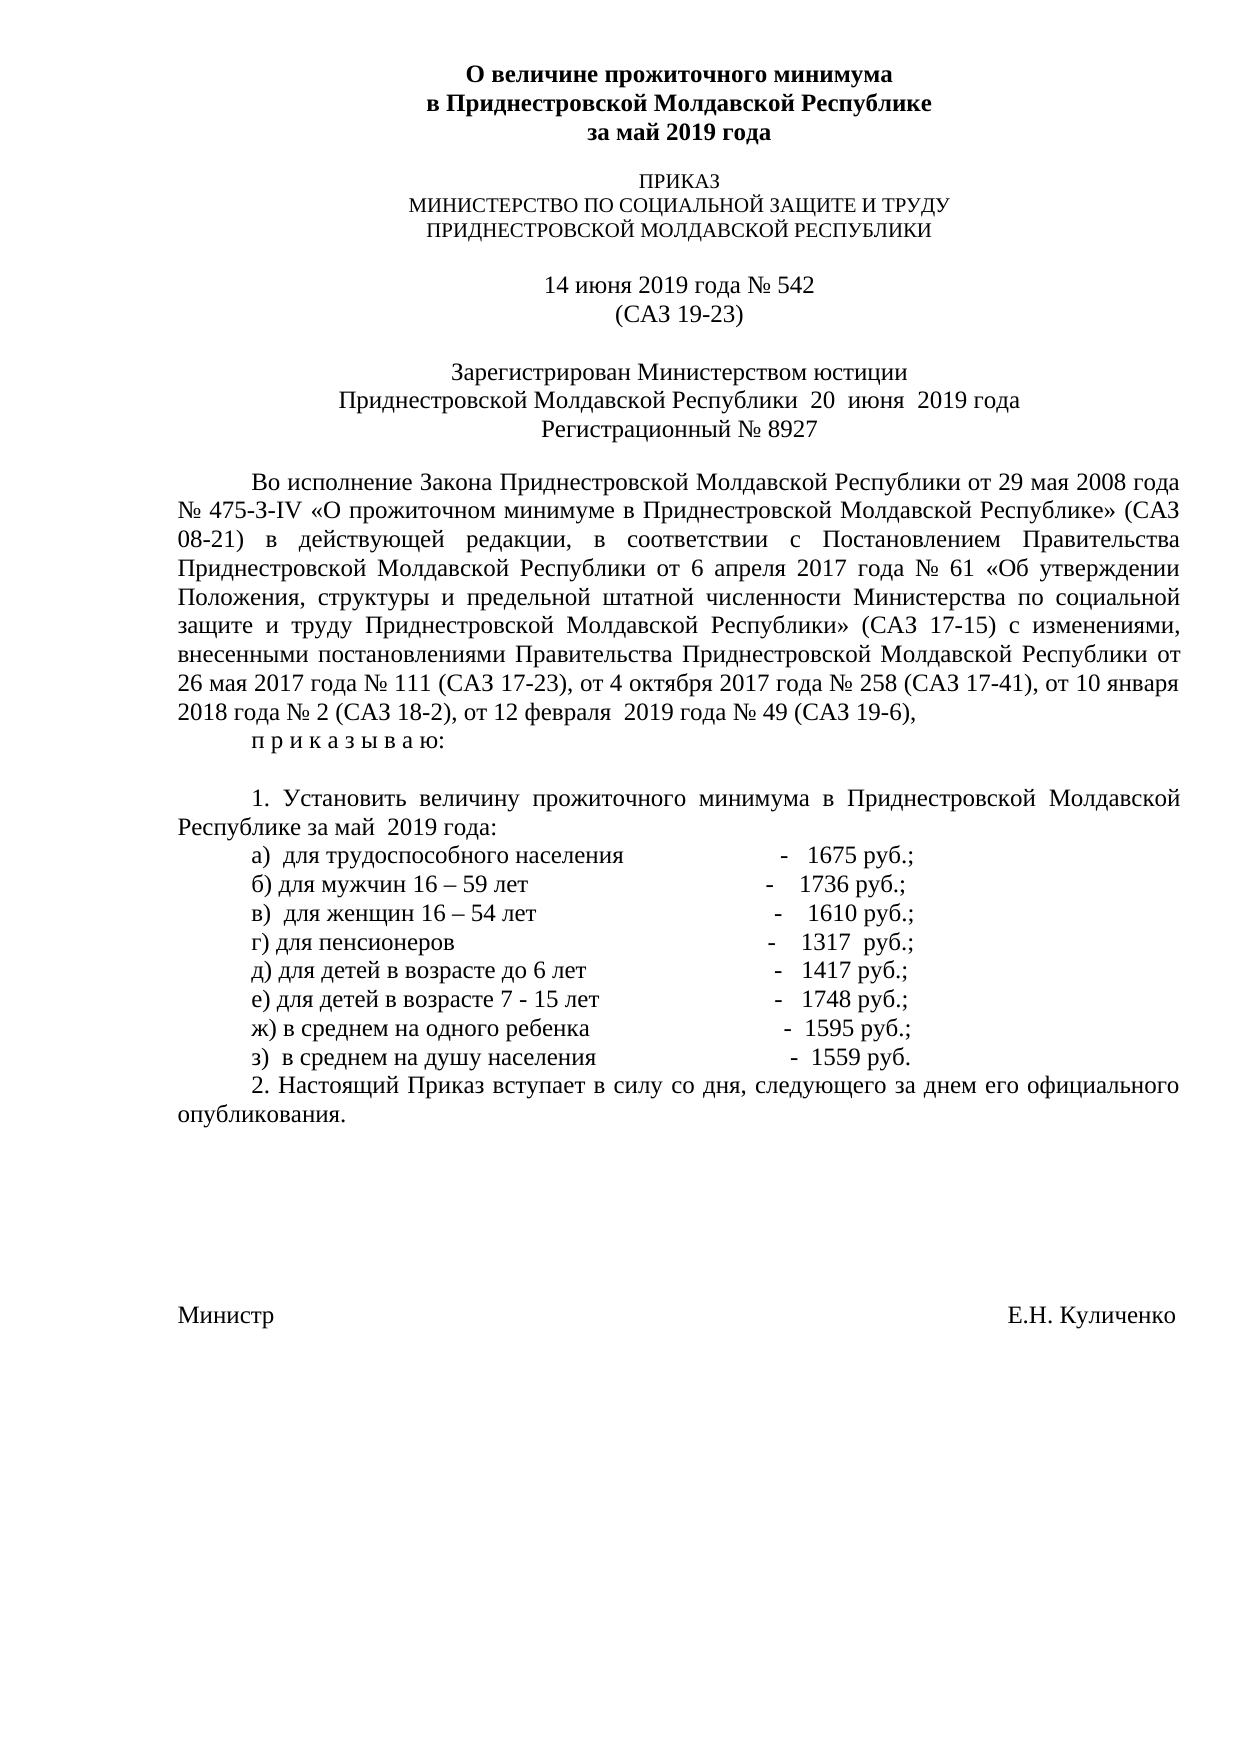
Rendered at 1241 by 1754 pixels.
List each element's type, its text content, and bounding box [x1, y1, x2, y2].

text д) для детей в возрасте до 6 лет - 1417 руб.; [177, 956, 1181, 984]
text ПРИКАЗ [177, 169, 1181, 193]
text Приднестровской Молдавской Республики 20 июня 2019 года [177, 385, 1181, 414]
text ПРИДНЕСТРОВСКОЙ МОЛДАВСКОЙ РЕСПУБЛИКИ [177, 217, 1181, 242]
text 1. Установить величину прожиточного минимума в Приднестровской Молдавской Республике за май 2019 года: [177, 783, 1181, 841]
text (САЗ 19-23) [177, 299, 1181, 328]
text Министр Е.Н. Куличенко [177, 1301, 1181, 1329]
text 14 июня 2019 года № 542 [177, 270, 1181, 299]
text Во исполнение Закона Приднестровской Молдавской Республики от 29 мая 2008 года № 475-З-IV «О прожиточном минимуме в Приднестровской Молдавской Республике» (САЗ 08-21) в действующей редакции, в соответствии с Постановлением Правительства Приднестровской Молдавской Республики от 6 апреля 2017 года № 61 «Об утверждении Положения, структуры и предельной штатной численности Министерства по социальной защите и труду Приднестровской Молдавской Республики» (САЗ 17-15) с изменениями, внесенными постановлениями Правительства Приднестровской Молдавской Республики от 26 мая 2017 года № 111 (САЗ 17-23), от 4 октября 2017 года № 258 (САЗ 17-41), от 10 января 2018 года № 2 (САЗ 18-2), от 12 февраля 2019 года № 49 (САЗ 19-6), [177, 467, 1181, 726]
text г) для пенсионеров - 1317 руб.; [177, 927, 1181, 956]
text п р и к а з ы в а ю: [177, 726, 1181, 754]
text ж) в среднем на одного ребенка - 1595 руб.; [177, 1013, 1181, 1042]
text е) для детей в возрасте 7 - 15 лет - 1748 руб.; [177, 984, 1181, 1013]
text в) для женщин 16 – 54 лет - 1610 руб.; [177, 898, 1181, 927]
text МИНИСТЕРСТВО ПО СОЦИАЛЬНОЙ ЗАЩИТЕ И ТРУДУ [177, 193, 1181, 217]
text Регистрационный № 8927 [177, 414, 1181, 443]
text а) для трудоспособного населения - 1675 руб.; [177, 841, 1181, 869]
text О величине прожиточного минимума [177, 59, 1181, 88]
text за май 2019 года [177, 117, 1181, 145]
text 2. Настоящий Приказ вступает в силу со дня, следующего за днем его официального опубликования. [177, 1071, 1181, 1128]
text в Приднестровской Молдавской Республике [177, 88, 1181, 117]
text б) для мужчин 16 – 59 лет - 1736 руб.; [177, 869, 1181, 898]
text з) в среднем на душу населения - 1559 руб. [177, 1042, 1181, 1071]
text Зарегистрирован Министерством юстиции [177, 357, 1181, 385]
